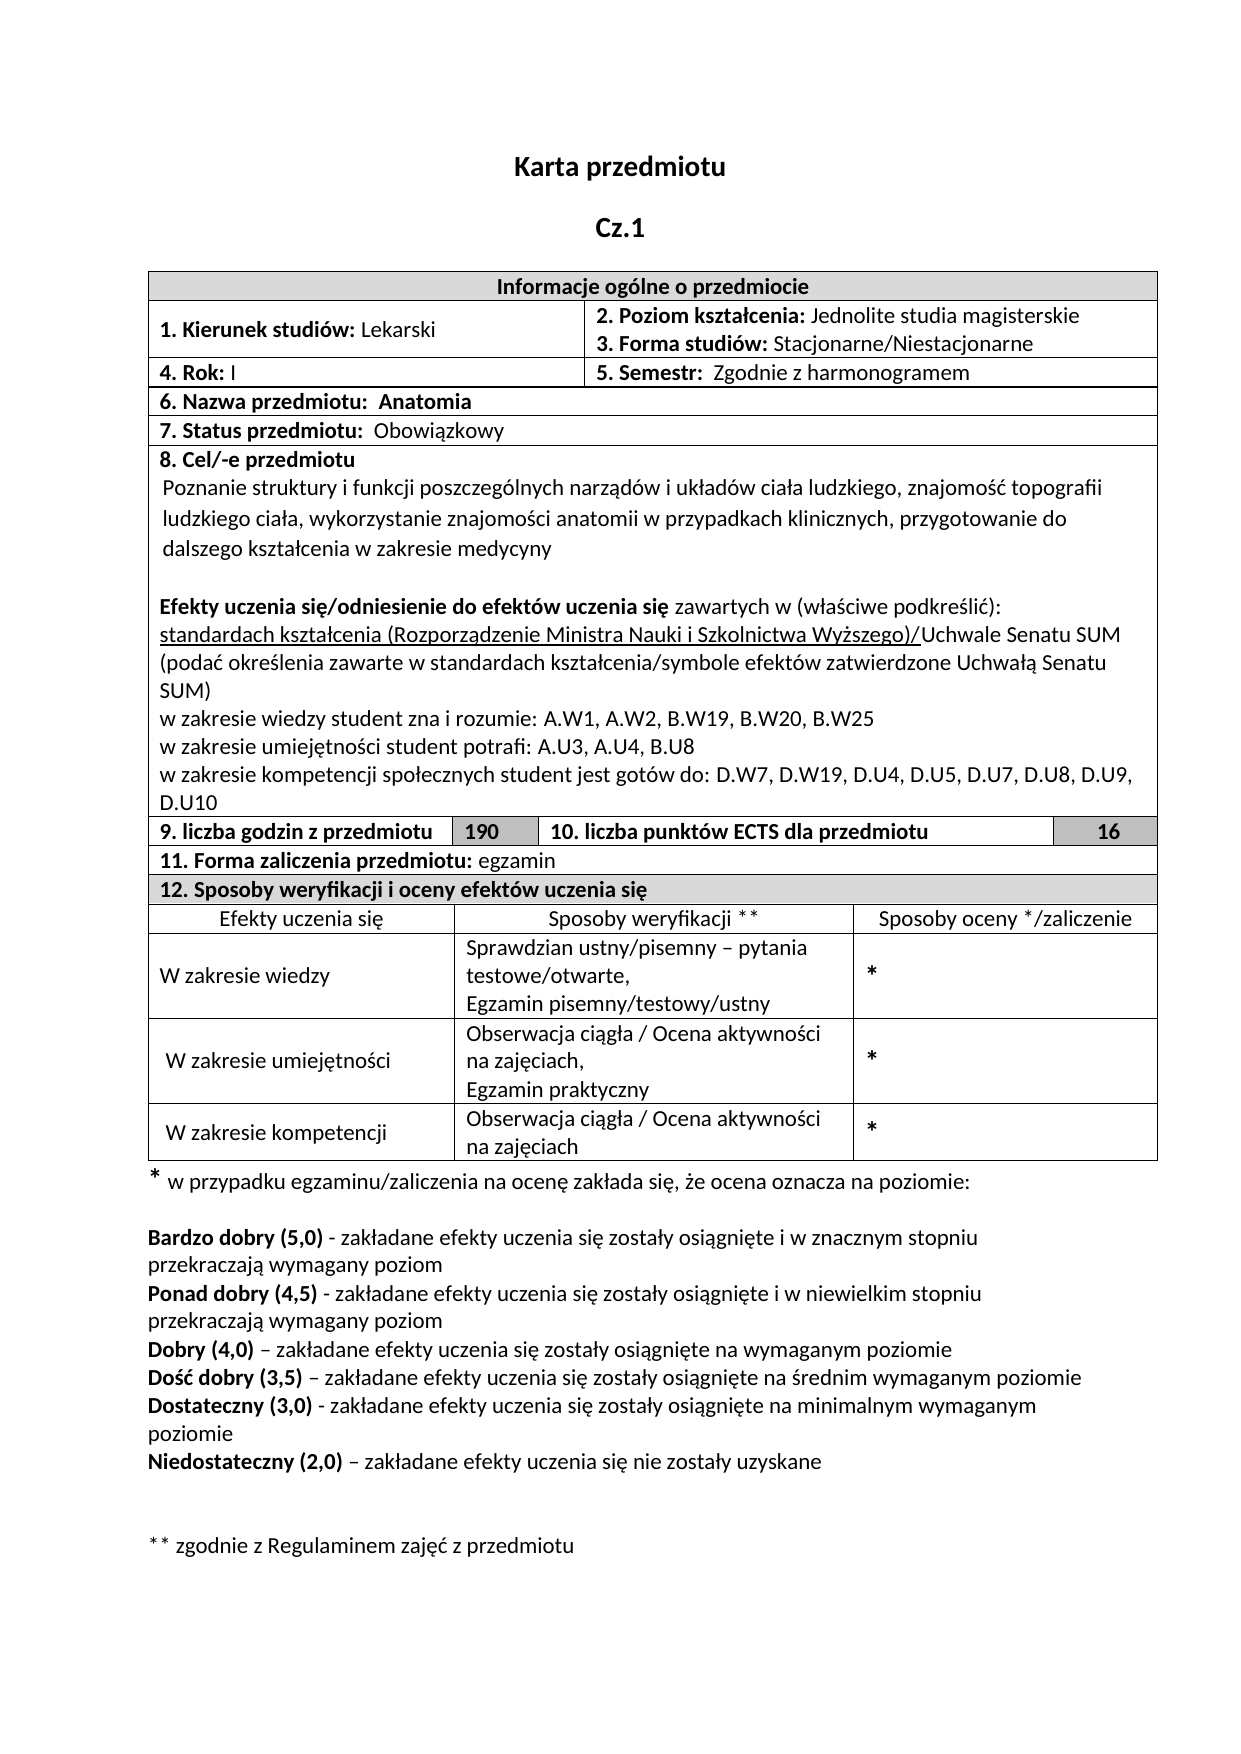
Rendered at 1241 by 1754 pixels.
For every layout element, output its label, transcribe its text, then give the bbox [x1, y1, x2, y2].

table_cell 7. Status przedmiotu: Obowiązkowy [149, 416, 1157, 444]
table_cell 8. Cel/-e przedmiotu Poznanie struktury i funkcji poszczególnych narządów i układów ciała ludzkiego, znajomość topografii ludzkiego ciała, wykorzystanie znajomości anatomii w przypadkach klinicznych, przygotowanie do dalszego kształcenia w zakresie medycyny [149, 446, 1157, 564]
table_cell 190 [453, 817, 538, 845]
table_cell 10. liczba punktów ECTS dla przedmiotu [539, 817, 1053, 845]
table_cell 6. Nazwa przedmiotu: Anatomia [149, 388, 1157, 415]
table_header Informacje ogólne o przedmiocie [149, 272, 1157, 300]
table_cell Sposoby oceny */zaliczenie [854, 905, 1157, 932]
table_cell Sposoby weryfikacji ** [455, 905, 853, 932]
table_cell 11. Forma zaliczenia przedmiotu: egzamin [149, 846, 1157, 874]
text * w przypadku egzaminu/zaliczenia na ocenę zakłada się, że ocena oznacza na poziomie: [148, 1161, 1093, 1196]
text Niedostateczny (2,0) – zakładane efekty uczenia się nie zostały uzyskane [148, 1447, 1093, 1475]
table_cell 12. Sposoby weryfikacji i oceny efektów uczenia się [149, 875, 1157, 903]
table_cell W zakresie wiedzy [149, 934, 454, 1018]
text Ponad dobry (4,5) - zakładane efekty uczenia się zostały osiągnięte i w niewielkim stopniu przekraczają wymagany poziom [148, 1279, 1093, 1335]
text Dobry (4,0) – zakładane efekty uczenia się zostały osiągnięte na wymaganym poziomie [148, 1335, 1093, 1363]
table_cell Obserwacja ciągła / Ocena aktywności na zajęciach, Egzamin praktyczny [455, 1019, 853, 1103]
text Dość dobry (3,5) – zakładane efekty uczenia się zostały osiągnięte na średnim wymaganym poziomie [148, 1363, 1093, 1391]
text Bardzo dobry (5,0) - zakładane efekty uczenia się zostały osiągnięte i w znacznym stopniu przekraczają wymagany poziom [148, 1223, 1093, 1279]
table_cell 9. liczba godzin z przedmiotu [149, 817, 452, 845]
table_cell W zakresie umiejętności [149, 1019, 454, 1103]
text ** zgodnie z Regulaminem zajęć z przedmiotu [148, 1531, 1093, 1559]
table_cell Efekty uczenia się/odniesienie do efektów uczenia się zawartych w (właściwe podkreślić): standardach kształcenia (Rozporządzenie Ministra Nauki i Szkolnictwa Wyższego)/Uchwale Senatu SUM (podać określenia zawarte w standardach kształcenia/symbole efektów zatwierdzone Uchwałą Senatu SUM) w zakresie wiedzy student zna i rozumie: A.W1, A.W2, B.W19, B.W20, B.W25 w zakresie umiejętności student potrafi: A.U3, A.U4, B.U8 w zakresie kompetencji społecznych student jest gotów do: D.W7, D.W19, D.U4, D.U5, D.U7, D.U8, D.U9, D.U10 [149, 564, 1157, 816]
text Cz.1 [148, 209, 1093, 245]
table_cell 5. Semestr: Zgodnie z harmonogramem [585, 358, 1157, 386]
table_cell 16 [1054, 817, 1157, 845]
table_cell Efekty uczenia się [149, 905, 454, 932]
table_cell W zakresie kompetencji [149, 1104, 454, 1160]
table_cell 1. Kierunek studiów: Lekarski [149, 301, 584, 357]
table_cell * [854, 1019, 1157, 1103]
text Karta przedmiotu [148, 148, 1093, 183]
table_cell Obserwacja ciągła / Ocena aktywności na zajęciach [455, 1104, 853, 1160]
table_cell 4. Rok: I [149, 358, 584, 386]
table_cell Sprawdzian ustny/pisemny – pytania testowe/otwarte, Egzamin pisemny/testowy/ustny [455, 934, 853, 1018]
table_cell * [854, 934, 1157, 1018]
table_cell * [854, 1104, 1157, 1160]
table_cell 2. Poziom kształcenia: Jednolite studia magisterskie 3. Forma studiów: Stacjonarne/Niestacjonarne [585, 301, 1157, 357]
text Dostateczny (3,0) - zakładane efekty uczenia się zostały osiągnięte na minimalnym wymaganym poziomie [148, 1391, 1093, 1447]
